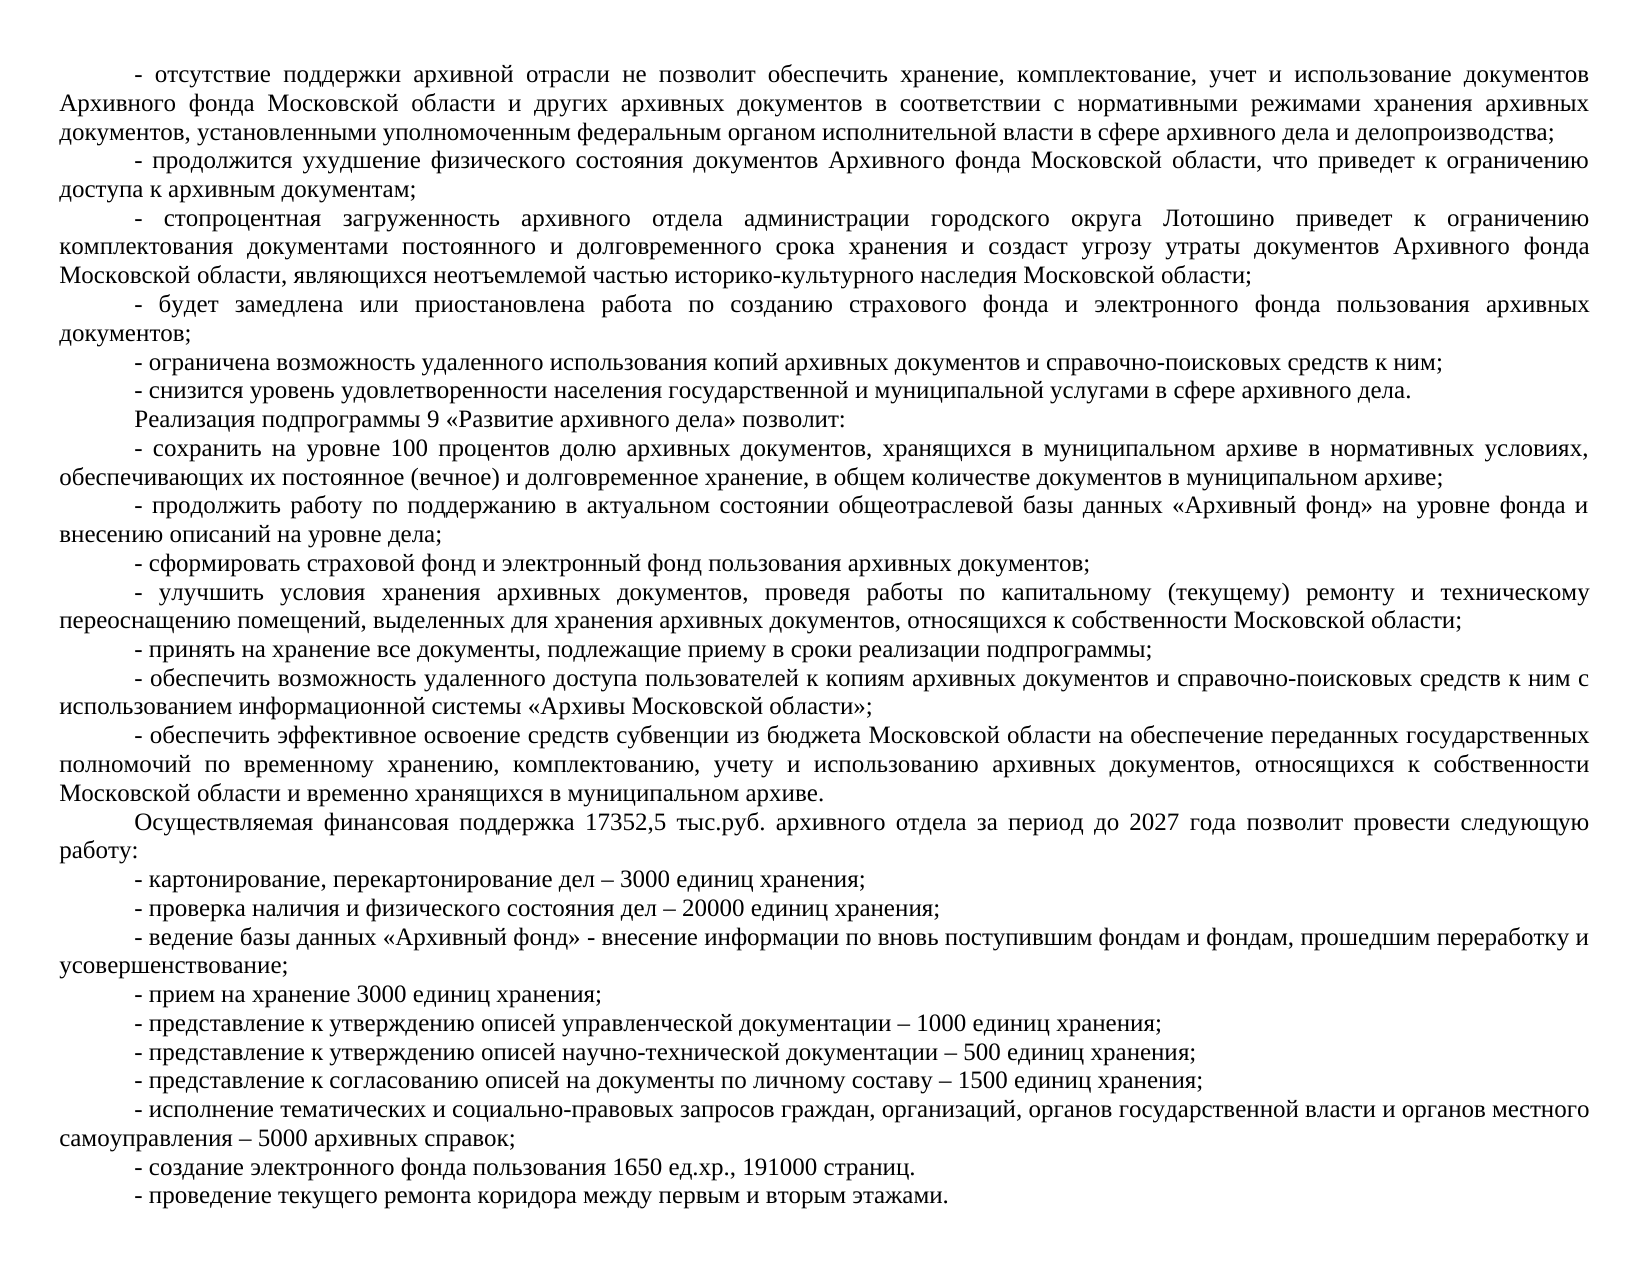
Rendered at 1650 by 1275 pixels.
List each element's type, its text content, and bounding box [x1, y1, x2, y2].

text Осуществляемая финансовая поддержка 17352,5 тыс.руб. архивного отдела за период до 2027 года позволит провести следующую работу: [59, 807, 1591, 864]
text - сохранить на уровне 100 процентов долю архивных документов, хранящихся в муниципальном архиве в нормативных условиях, обеспечивающих их постоянное (вечное) и долговременное хранение, в общем количестве документов в муниципальном архиве; [59, 433, 1591, 490]
text - создание электронного фонда пользования 1650 ед.хр., 191000 страниц. [59, 1152, 1591, 1180]
text - продолжится ухудшение физического состояния документов Архивного фонда Московской области, что приведет к ограничению доступа к архивным документам; [59, 145, 1591, 203]
text - картонирование, перекартонирование дел – 3000 единиц хранения; [59, 864, 1591, 893]
text - сформировать страховой фонд и электронный фонд пользования архивных документов; [59, 548, 1591, 577]
text - представление к утверждению описей управленческой документации – 1000 единиц хранения; [59, 1008, 1591, 1037]
text - проверка наличия и физического состояния дел – 20000 единиц хранения; [59, 893, 1591, 922]
text - обеспечить возможность удаленного доступа пользователей к копиям архивных документов и справочно-поисковых средств к ним с использованием информационной системы «Архивы Московской области»; [59, 663, 1591, 720]
text - стопроцентная загруженность архивного отдела администрации городского округа Лотошино приведет к ограничению комплектования документами постоянного и долговременного срока хранения и создаст угрозу утраты документов Архивного фонда Московской области, являющихся неотъемлемой частью историко-культурного наследия Московской области; [59, 203, 1591, 289]
text Реализация подпрограммы 9 «Развитие архивного дела» позволит: [59, 404, 1591, 433]
text - продолжить работу по поддержанию в актуальном состоянии общеотраслевой базы данных «Архивный фонд» на уровне фонда и внесению описаний на уровне дела; [59, 490, 1591, 548]
text - улучшить условия хранения архивных документов, проведя работы по капитальному (текущему) ремонту и техническому переоснащению помещений, выделенных для хранения архивных документов, относящихся к собственности Московской области; [59, 577, 1591, 634]
text - представление к утверждению описей научно-технической документации – 500 единиц хранения; [59, 1037, 1591, 1065]
text - отсутствие поддержки архивной отрасли не позволит обеспечить хранение, комплектование, учет и использование документов Архивного фонда Московской области и других архивных документов в соответствии с нормативными режимами хранения архивных документов, установленными уполномоченным федеральным органом исполнительной власти в сфере архивного дела и делопроизводства; [59, 59, 1591, 145]
text - проведение текущего ремонта коридора между первым и вторым этажами. [59, 1180, 1591, 1209]
text - обеспечить эффективное освоение средств субвенции из бюджета Московской области на обеспечение переданных государственных полномочий по временному хранению, комплектованию, учету и использованию архивных документов, относящихся к собственности Московской области и временно хранящихся в муниципальном архиве. [59, 720, 1591, 807]
text - будет замедлена или приостановлена работа по созданию страхового фонда и электронного фонда пользования архивных документов; [59, 289, 1591, 347]
text - прием на хранение 3000 единиц хранения; [59, 979, 1591, 1008]
text - принять на хранение все документы, подлежащие приему в сроки реализации подпрограммы; [59, 634, 1591, 663]
text - ограничена возможность удаленного использования копий архивных документов и справочно-поисковых средств к ним; [59, 347, 1591, 375]
text - исполнение тематических и социально-правовых запросов граждан, организаций, органов государственной власти и органов местного самоуправления – 5000 архивных справок; [59, 1094, 1591, 1152]
text - снизится уровень удовлетворенности населения государственной и муниципальной услугами в сфере архивного дела. [59, 375, 1591, 404]
text - представление к согласованию описей на документы по личному составу – 1500 единиц хранения; [59, 1065, 1591, 1094]
text - ведение базы данных «Архивный фонд» - внесение информации по вновь поступившим фондам и фондам, прошедшим переработку и усовершенствование; [59, 922, 1591, 979]
